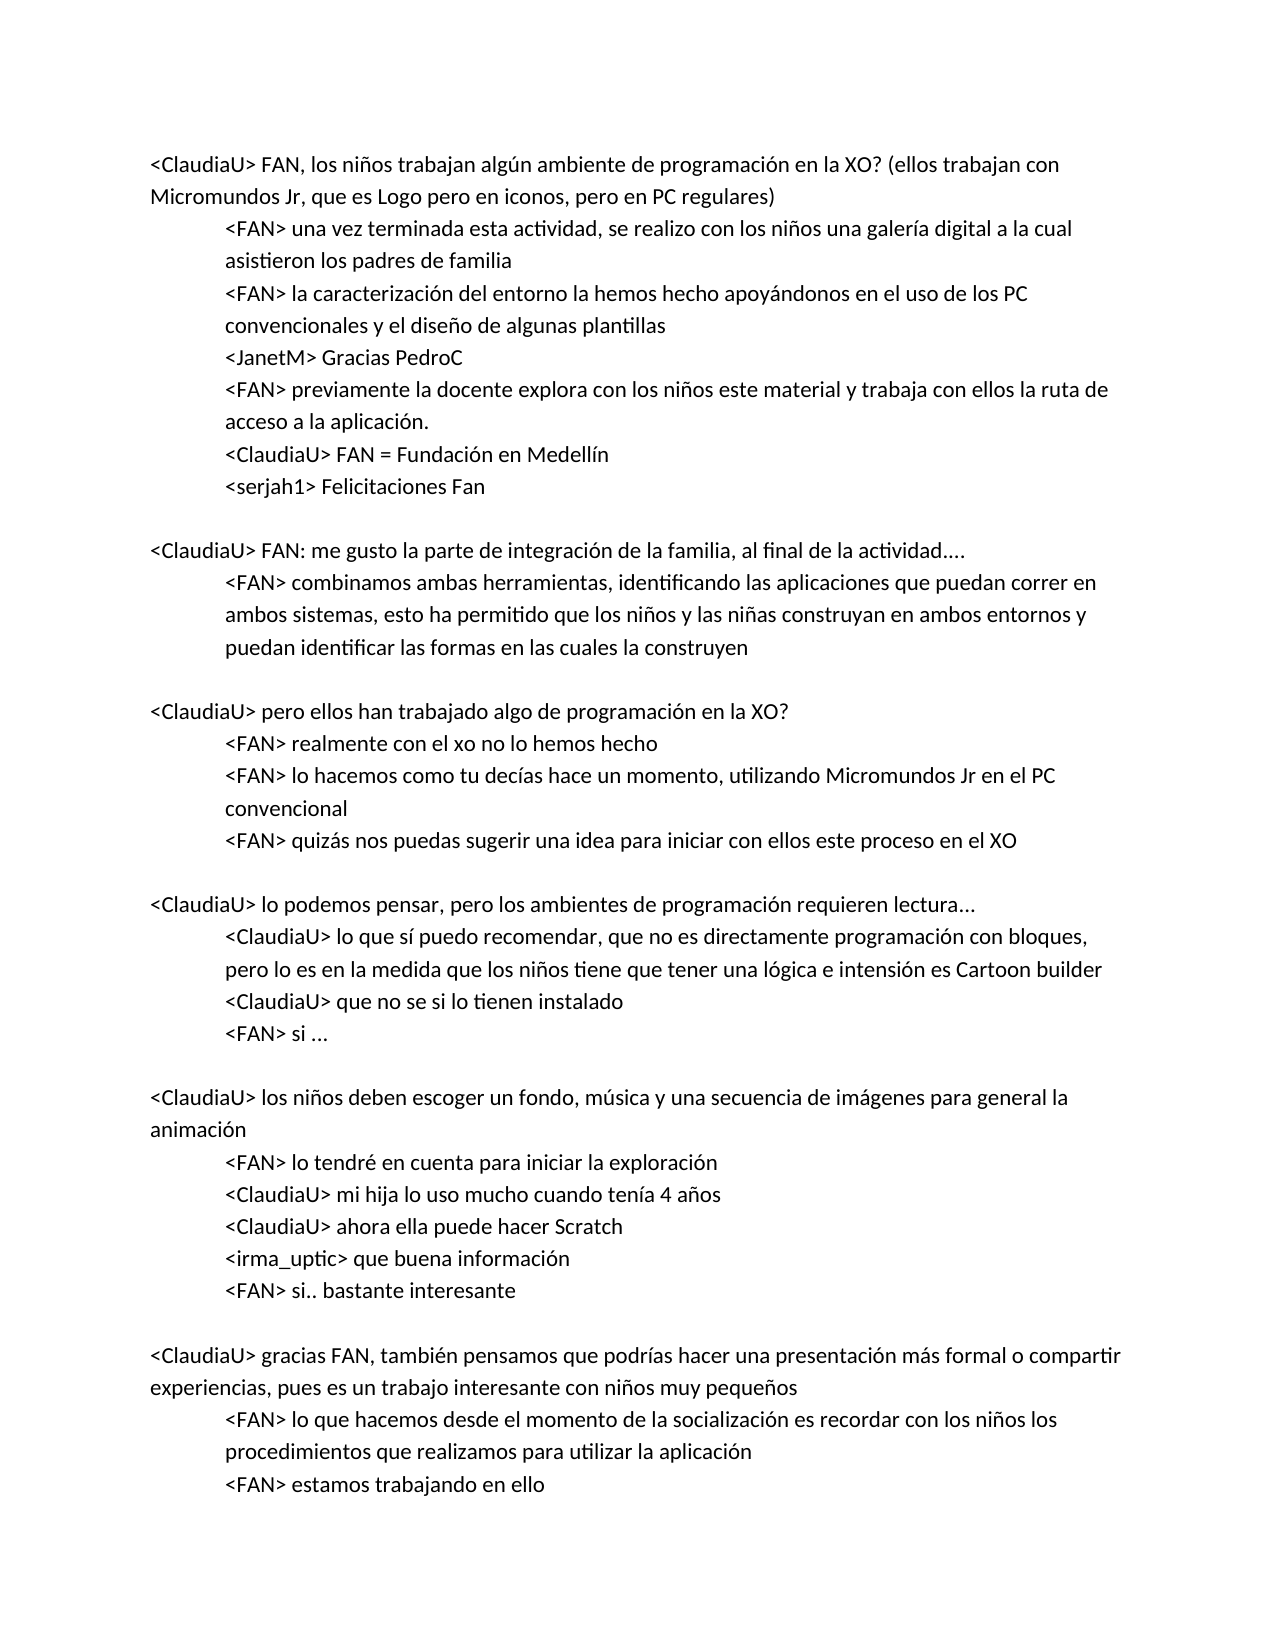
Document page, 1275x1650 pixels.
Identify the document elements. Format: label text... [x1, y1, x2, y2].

text <ClaudiaU> pero ellos han trabajado algo de programación en la XO? [150, 697, 1125, 725]
text <serjah1> Felicitaciones Fan [150, 472, 1125, 500]
text <FAN> quizás nos puedas sugerir una idea para iniciar con ellos este proceso en el XO [150, 826, 1125, 854]
text <JanetM> Gracias PedroC [150, 343, 1125, 371]
text <FAN> lo hacemos como tu decías hace un momento, utilizando Micromundos Jr en el PC convencional [225, 762, 1125, 822]
text <ClaudiaU> lo podemos pensar, pero los ambientes de programación requieren lectura... [150, 890, 1125, 918]
text <ClaudiaU> FAN: me gusto la parte de integración de la familia, al final de la actividad.... [150, 536, 1125, 564]
text <FAN> si ... [225, 1019, 1125, 1047]
text <FAN> si.. bastante interesante [150, 1277, 1125, 1304]
text <ClaudiaU> FAN = Fundación en Medellín [225, 440, 1125, 468]
text <irma_uptic> que buena información [150, 1244, 1125, 1272]
text <FAN> una vez terminada esta actividad, se realizo con los niños una galería digital a la cual asistieron los padres de familia [225, 214, 1125, 274]
text <FAN> previamente la docente explora con los niños este material y trabaja con ellos la ruta de acceso a la aplicación. [225, 375, 1125, 436]
text <FAN> combinamos ambas herramientas, identificando las aplicaciones que puedan correr en ambos sistemas, esto ha permitido que los niños y las niñas construyan en ambos entornos y puedan identificar las formas en las cuales la construyen [225, 568, 1125, 661]
text <FAN> lo que hacemos desde el momento de la socialización es recordar con los niños los procedimientos que realizamos para utilizar la aplicación [225, 1405, 1125, 1466]
text <FAN> lo tendré en cuenta para iniciar la exploración [225, 1148, 1125, 1176]
text <ClaudiaU> ahora ella puede hacer Scratch [225, 1212, 1125, 1240]
text <ClaudiaU> los niños deben escoger un fondo, música y una secuencia de imágenes para general la animación [150, 1083, 1125, 1144]
text <ClaudiaU> gracias FAN, también pensamos que podrías hacer una presentación más formal o compartir experiencias, pues es un trabajo interesante con niños muy pequeños [150, 1341, 1125, 1401]
text <ClaudiaU> lo que sí puedo recomendar, que no es directamente programación con bloques, pero lo es en la medida que los niños tiene que tener una lógica e intensión es Cartoon builder [225, 922, 1125, 983]
text <FAN> la caracterización del entorno la hemos hecho apoyándonos en el uso de los PC convencionales y el diseño de algunas plantillas [225, 279, 1125, 339]
text <ClaudiaU> mi hija lo uso mucho cuando tenía 4 años [225, 1180, 1125, 1208]
text <FAN> realmente con el xo no lo hemos hecho [150, 729, 1125, 757]
text <ClaudiaU> FAN, los niños trabajan algún ambiente de programación en la XO? (ellos trabajan con Micromundos Jr, que es Logo pero en iconos, pero en PC regulares) [150, 150, 1125, 210]
text <ClaudiaU> que no se si lo tienen instalado [225, 987, 1125, 1015]
text <FAN> estamos trabajando en ello [225, 1470, 1125, 1498]
